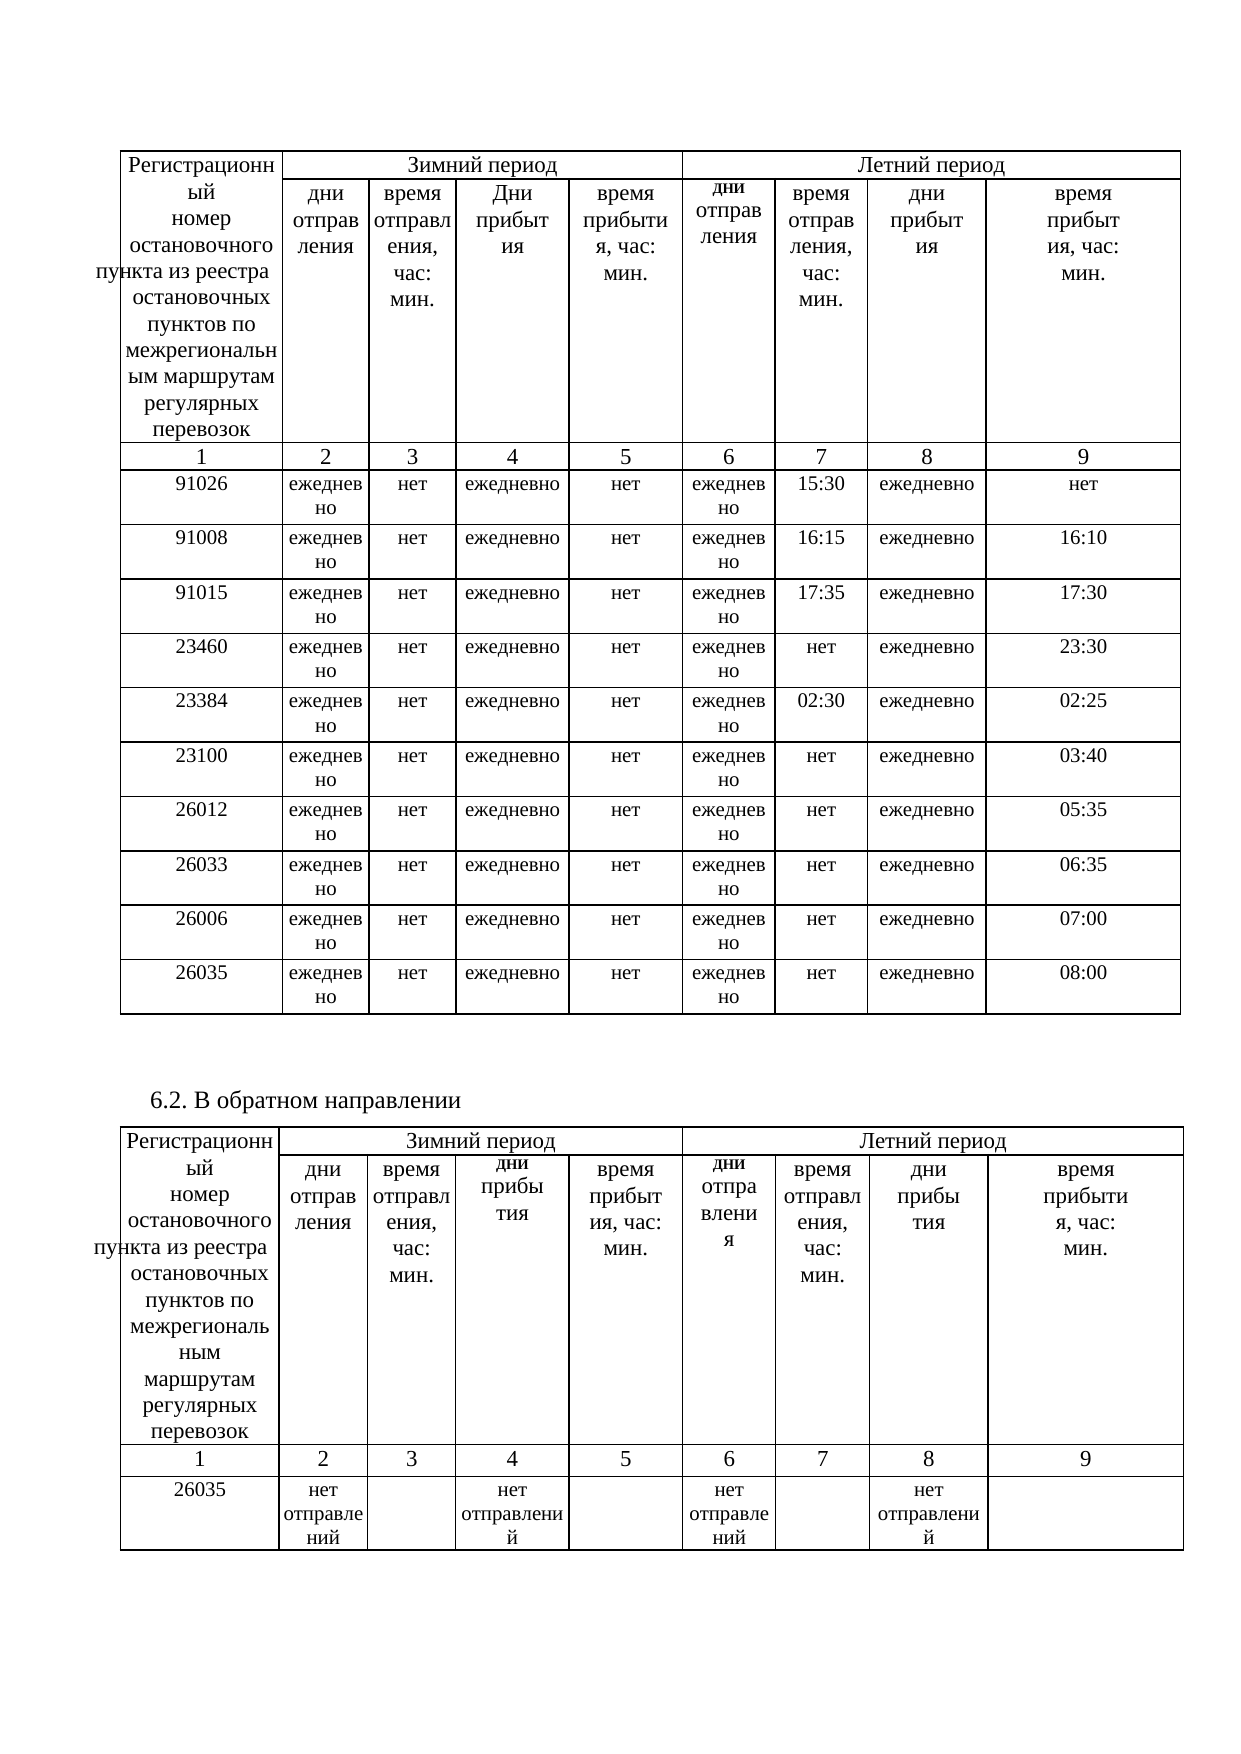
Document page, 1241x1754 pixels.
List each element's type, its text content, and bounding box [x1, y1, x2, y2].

table_cell 16:15 [776, 525, 867, 578]
table_cell 3 [368, 1445, 455, 1476]
table_cell нет [776, 852, 867, 904]
table_cell нет [370, 580, 455, 632]
table_cell нет [776, 906, 867, 959]
table_cell нет [570, 688, 682, 741]
table_cell 15:30 [776, 471, 867, 524]
table_cell 23:30 [987, 634, 1180, 687]
table_cell 91015 [121, 580, 282, 632]
table_cell ДНИ отправ ления [683, 180, 774, 441]
table_cell нет [987, 471, 1180, 524]
table_cell нет [570, 525, 682, 578]
table_cell время прибыти я, час: мин. [570, 180, 682, 441]
table_cell ежедневно [683, 852, 774, 904]
table_cell ежедневно [283, 525, 368, 578]
table_cell ежедневно [457, 580, 568, 632]
table_cell ежедневно [283, 688, 368, 741]
table_cell ДНИ отпра влени я [683, 1156, 775, 1444]
table_cell нет [370, 688, 455, 741]
table_cell 7 [776, 1445, 869, 1476]
table_cell нет [370, 906, 455, 959]
table_cell 17:30 [987, 580, 1180, 632]
table_cell 2 [283, 443, 368, 469]
table_cell 8 [868, 443, 985, 469]
table_cell ежедневно [683, 580, 774, 632]
table_cell нет [570, 960, 682, 1013]
table_cell 91026 [121, 471, 282, 524]
table_cell 91008 [121, 525, 282, 578]
table_header Зимний период [283, 152, 682, 178]
table_cell время прибыти я, час: мин. [989, 1156, 1183, 1444]
table_cell 5 [570, 443, 682, 469]
table_cell ежедневно [457, 634, 568, 687]
table_cell ежедневно [683, 797, 774, 850]
table_cell дни отправ ления [283, 180, 368, 441]
table_cell ежедневно [283, 906, 368, 959]
table_cell ежедневно [868, 743, 985, 796]
table_cell ежедневно [457, 743, 568, 796]
table_cell ежедневно [683, 471, 774, 524]
table_cell ежедневно [283, 960, 368, 1013]
table_cell 23384 [121, 688, 282, 741]
table_cell 03:40 [987, 743, 1180, 796]
table_cell 16:10 [987, 525, 1180, 578]
table_cell 26033 [121, 852, 282, 904]
table_cell ежедневно [868, 797, 985, 850]
table_cell 7 [776, 443, 867, 469]
table_cell 23100 [121, 743, 282, 796]
table_cell 6 [683, 1445, 775, 1476]
table_cell [570, 1477, 682, 1549]
table_cell время отправ ления, час: мин. [776, 180, 867, 441]
table_cell нет [370, 634, 455, 687]
table_cell ежедневно [868, 960, 985, 1013]
table_cell 4 [457, 443, 568, 469]
table_cell время отправл ения, час: мин. [776, 1156, 869, 1444]
table_cell 02:30 [776, 688, 867, 741]
table_cell нет [570, 797, 682, 850]
table_cell ежедневно [683, 960, 774, 1013]
table_cell 26006 [121, 906, 282, 959]
table_cell [989, 1477, 1183, 1549]
table_cell ежедневно [683, 906, 774, 959]
table_cell [368, 1477, 455, 1549]
table_cell ежедневно [868, 525, 985, 578]
table_cell дни отправ ления [280, 1156, 367, 1444]
table_cell время отправл ения, час: мин. [370, 180, 455, 441]
table_cell ДНИ прибы тия [456, 1156, 568, 1444]
table_cell нет [370, 525, 455, 578]
table_cell ежедневно [868, 906, 985, 959]
table_cell ежедневно [457, 797, 568, 850]
table_cell нет [776, 634, 867, 687]
table_cell 08:00 [987, 960, 1180, 1013]
table_cell нет [570, 471, 682, 524]
table_cell ежедневно [283, 634, 368, 687]
text 6.2. В обратном направлении [150, 1085, 1090, 1113]
table_cell ежедневно [683, 688, 774, 741]
table_cell 4 [456, 1445, 568, 1476]
table_cell ежедневно [868, 580, 985, 632]
table_cell 07:00 [987, 906, 1180, 959]
table_cell нет [570, 852, 682, 904]
table_cell 9 [987, 443, 1180, 469]
table_cell ежедневно [868, 634, 985, 687]
table_cell время прибыт ия, час: мин. [570, 1156, 682, 1444]
table_cell 3 [370, 443, 455, 469]
table_cell нет [570, 580, 682, 632]
table_cell ежедневно [868, 471, 985, 524]
table_cell нет отправлений [683, 1477, 775, 1549]
table_header Летний период [683, 152, 1180, 178]
table_cell дни прибыт ия [868, 180, 985, 441]
table_cell ежедневно [868, 688, 985, 741]
table_cell нет [370, 852, 455, 904]
table_cell ежедневно [283, 852, 368, 904]
table_cell нет отправлений [870, 1477, 987, 1549]
table_header Зимний период [280, 1128, 682, 1154]
table_cell 02:25 [987, 688, 1180, 741]
table_cell 2 [280, 1445, 367, 1476]
table_header Летний период [683, 1128, 1183, 1154]
table_cell нет [370, 471, 455, 524]
table_cell ежедневно [283, 580, 368, 632]
table_cell 23460 [121, 634, 282, 687]
table_cell 05:35 [987, 797, 1180, 850]
table_cell ежедневно [283, 743, 368, 796]
table_cell ежедневно [683, 525, 774, 578]
table_cell нет [370, 797, 455, 850]
table_cell нет [570, 743, 682, 796]
table_cell нет [370, 960, 455, 1013]
table_cell [776, 1477, 869, 1549]
table_cell ежедневно [457, 525, 568, 578]
table_cell ежедневно [283, 797, 368, 850]
table_cell нет [570, 634, 682, 687]
table_cell нет отправлений [280, 1477, 367, 1549]
table_cell ежедневно [457, 960, 568, 1013]
table_cell 1 [121, 443, 282, 469]
table_cell нет отправлений [456, 1477, 568, 1549]
table_cell нет [370, 743, 455, 796]
table_cell 9 [989, 1445, 1183, 1476]
table_cell ежедневно [457, 471, 568, 524]
table_cell нет [776, 797, 867, 850]
table_cell время отправл ения, час: мин. [368, 1156, 455, 1444]
table_cell нет [776, 960, 867, 1013]
table_cell нет [570, 906, 682, 959]
table_cell 26035 [121, 960, 282, 1013]
table_cell ежедневно [457, 688, 568, 741]
table_cell 6 [683, 443, 774, 469]
table_cell 5 [570, 1445, 682, 1476]
table_cell ежедневно [683, 634, 774, 687]
table_cell 26012 [121, 797, 282, 850]
table_cell дни прибы тия [870, 1156, 987, 1444]
table_cell ежедневно [457, 906, 568, 959]
table_cell время прибыт ия, час: мин. [987, 180, 1180, 441]
table_cell ежедневно [683, 743, 774, 796]
table_cell ежедневно [283, 471, 368, 524]
table_cell 06:35 [987, 852, 1180, 904]
table_cell Дни прибыт ия [457, 180, 568, 441]
table_header Регистрационный номер остановочного пункта из реестра остановочных пунктов по межрегиональным маршрутам регулярных перевозок [121, 152, 282, 441]
table_cell 17:35 [776, 580, 867, 632]
table_cell 1 [121, 1445, 278, 1476]
table_cell нет [776, 743, 867, 796]
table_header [121, 1128, 278, 1444]
table_cell 26035 [121, 1477, 278, 1549]
table_cell ежедневно [868, 852, 985, 904]
table_cell 8 [870, 1445, 987, 1476]
table_cell ежедневно [457, 852, 568, 904]
